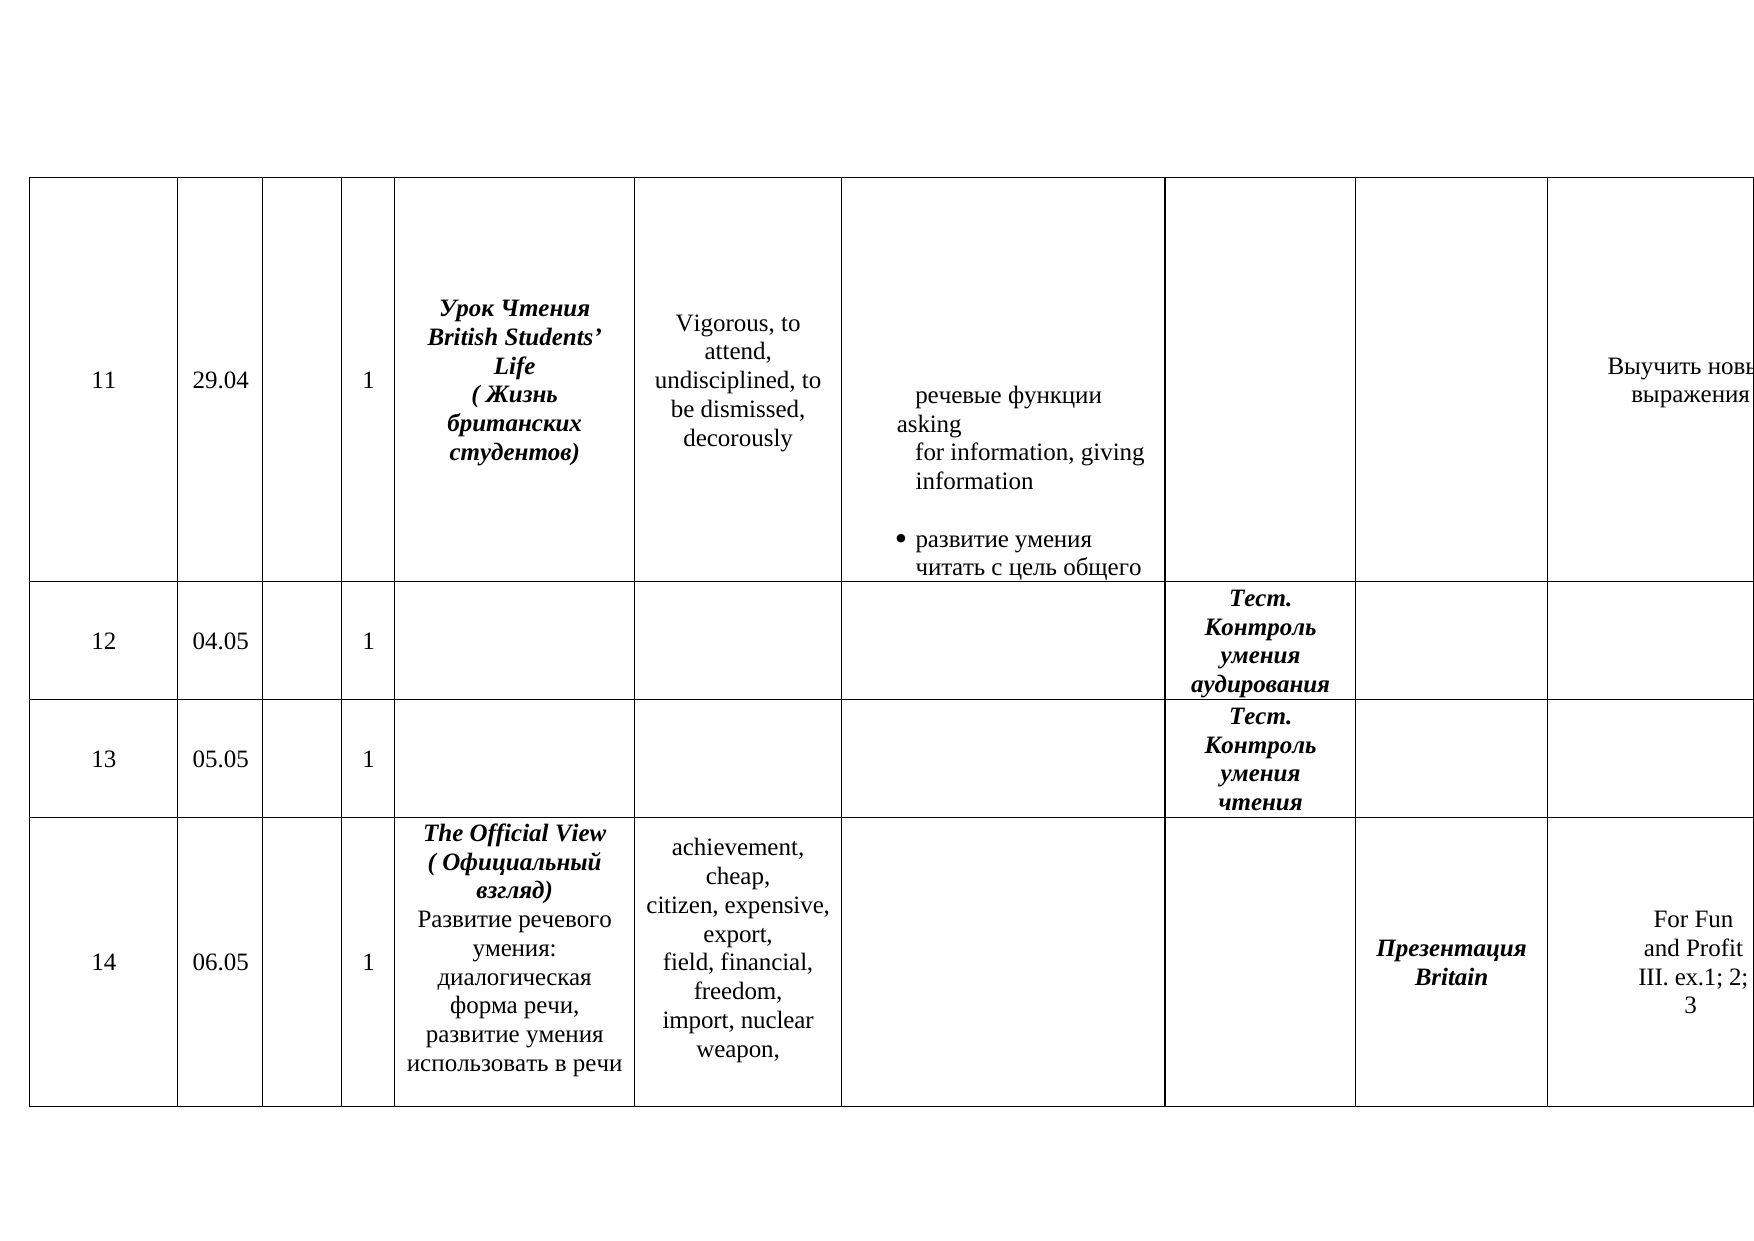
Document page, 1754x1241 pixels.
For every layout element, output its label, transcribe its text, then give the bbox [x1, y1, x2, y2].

table_cell 1 [342, 818, 394, 1106]
table_cell 04.05 [178, 582, 262, 699]
table_cell [842, 582, 1164, 699]
table_cell 05.05 [178, 700, 262, 817]
table_cell [842, 700, 1164, 817]
table_cell [635, 700, 841, 817]
table_cell The Official View ( Официальный взгляд) Развитие речевого умения: диалогическая форма речи, развитие умения использовать в речи [395, 818, 634, 1106]
table_cell [1548, 582, 1753, 699]
table_cell 06.05 [178, 818, 262, 1106]
table_cell Выучить новые выражения [1548, 178, 1753, 581]
table_cell 12 [30, 582, 177, 699]
table_cell 1 [342, 700, 394, 817]
table_cell [395, 582, 634, 699]
table_cell [842, 818, 1164, 1106]
table_cell [1548, 700, 1753, 817]
table_cell [263, 178, 341, 581]
table_cell 29.04 [178, 178, 262, 581]
table_cell [263, 582, 341, 699]
table_cell [263, 818, 341, 1106]
table_cell [1356, 700, 1547, 817]
table_cell Тест. Контроль умения аудирования [1166, 582, 1355, 699]
table_cell Тест. Контроль умения чтения [1166, 700, 1355, 817]
table_cell 1 [342, 582, 394, 699]
table_cell 14 [30, 818, 177, 1106]
table_cell achievement, cheap, citizen, expensive, export, field, financial, freedom, import, nuclear weapon, [635, 818, 841, 1106]
table_cell [263, 700, 341, 817]
table_cell [1356, 178, 1547, 581]
table_cell Урок Чтения British Students’ Life ( Жизнь британских студентов) [395, 178, 634, 581]
table_cell Презентация Britain [1356, 818, 1547, 1106]
table_cell [1356, 582, 1547, 699]
table_cell [395, 700, 634, 817]
table_cell [1166, 818, 1355, 1106]
table_cell 1 [342, 178, 394, 581]
table_cell [1166, 178, 1355, 581]
table_cell 11 [30, 178, 177, 581]
table_cell For Fun and Profit III. ex.1; 2; 3 [1548, 818, 1753, 1106]
table_cell [635, 582, 841, 699]
table_cell Vigorous, to attend, undisciplined, to be dismissed, decorously [635, 178, 841, 581]
table_cell 13 [30, 700, 177, 817]
